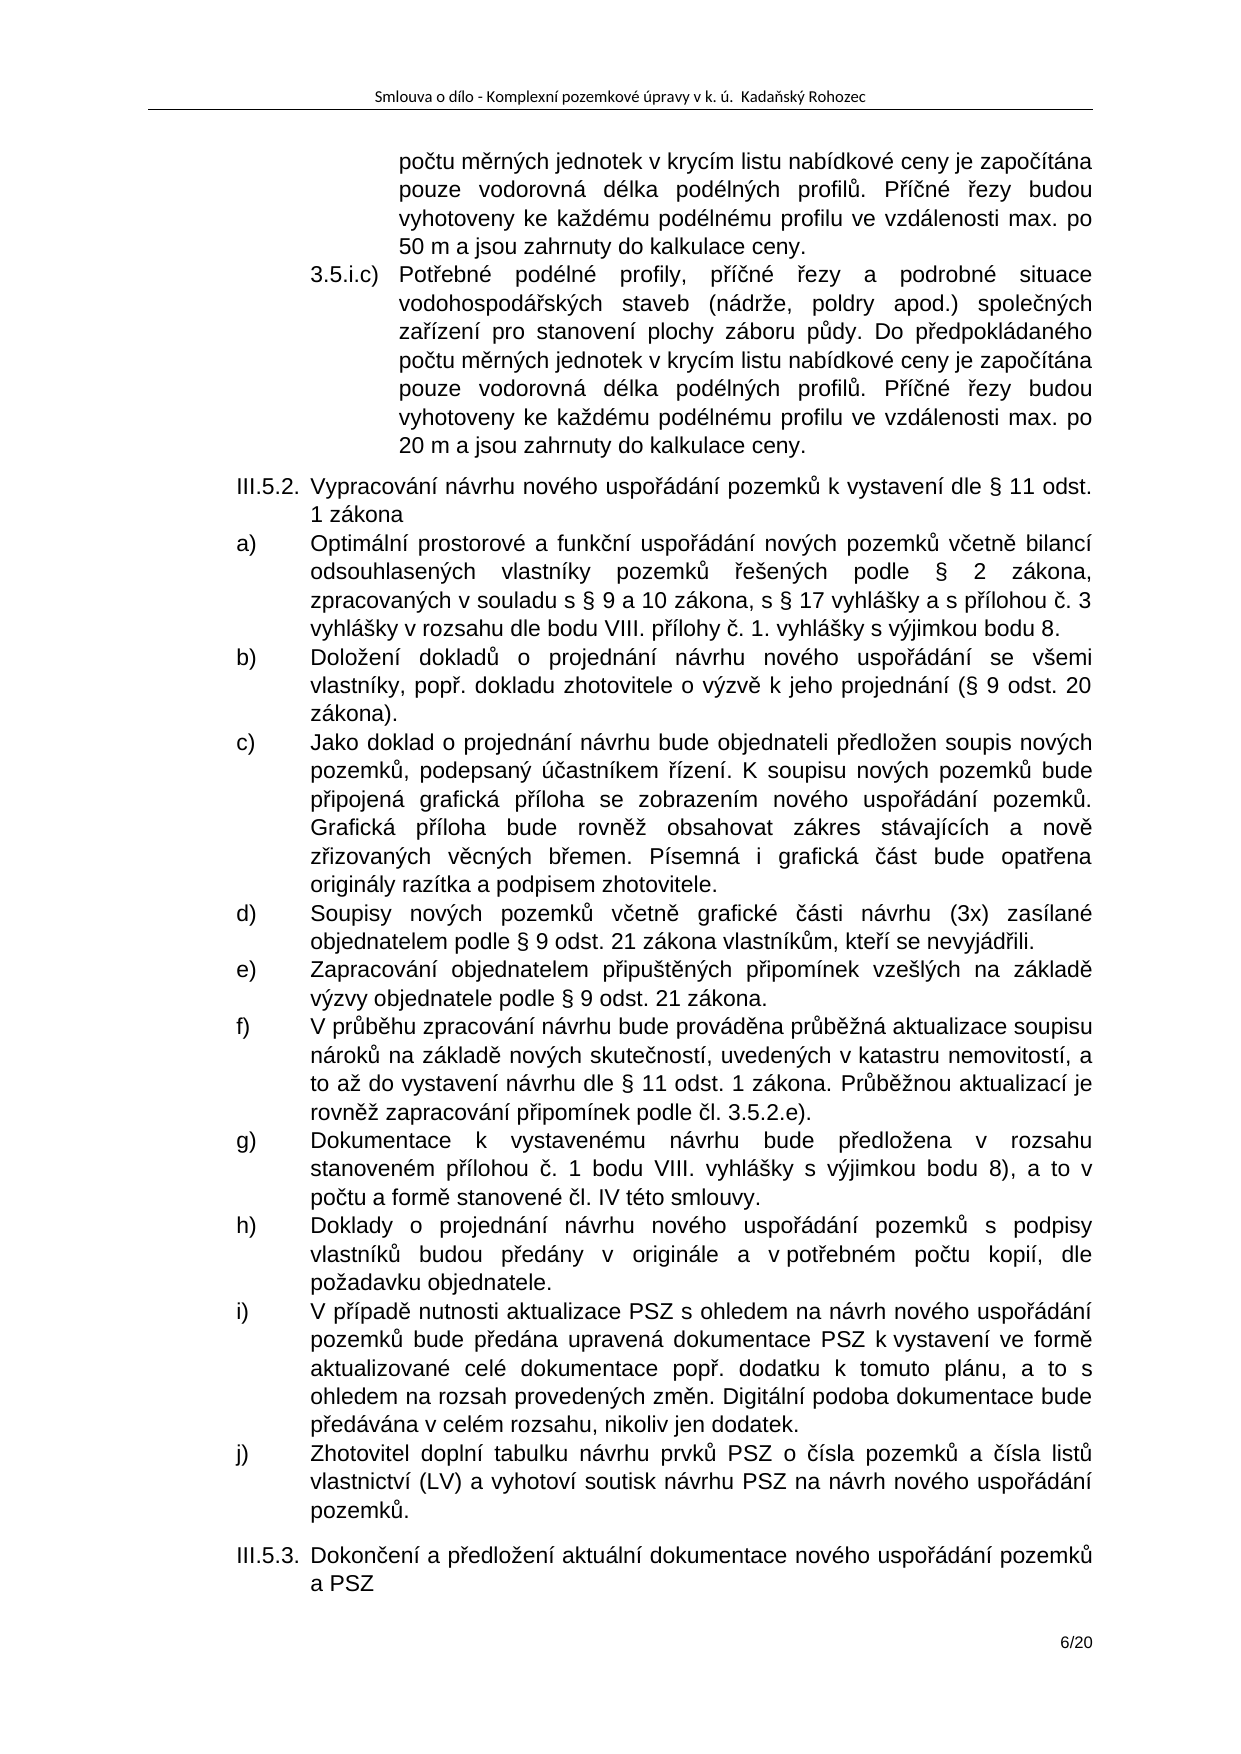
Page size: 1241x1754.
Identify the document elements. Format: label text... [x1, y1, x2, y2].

text Dokončení a předložení aktuální dokumentace nového uspořádání pozemků a PSZ [236, 1542, 1093, 1597]
text Optimální prostorové a funkční uspořádání nových pozemků včetně bilancí odsouhlasených vlastníky pozemků řešených podle § 2 zákona, zpracovaných v souladu s § 9 a 10 zákona, s § 17 vyhlášky a s přílohou č. 3 vyhlášky v rozsahu dle bodu VIII. přílohy č. 1. vyhlášky s výjimkou bodu 8. [236, 530, 1093, 641]
list 3.5.i.c) Potřebné podélné profily, příčné řezy a podrobné situace vodohospodářských staveb (nádrže, poldry apod.) společných zařízení pro stanovení plochy záboru půdy. Do předpokládaného počtu měrných jednotek v krycím listu nabídkové ceny je započítána pouze vodorovná délka podélných profilů. Příčné řezy budou vyhotoveny ke každému podélnému profilu ve vzdálenosti max. po 20 m a jsou zahrnuty do kalkulace ceny. [310, 261, 1093, 458]
text Soupisy nových pozemků včetně grafické části návrhu (3x) zasílané objednatelem podle § 9 odst. 21 zákona vlastníkům, kteří se nevyjádřili. [236, 899, 1093, 954]
text Zhotovitel doplní tabulku návrhu prvků PSZ o čísla pozemků a čísla listů vlastnictví (LV) a vyhotoví soutisk návrhu PSZ na návrh nového uspořádání pozemků. [236, 1440, 1093, 1523]
text Vypracování návrhu nového uspořádání pozemků k vystavení dle § 11 odst. 1 zákona [236, 473, 1093, 528]
text V případě nutnosti aktualizace PSZ s ohledem na návrh nového uspořádání pozemků bude předána upravená dokumentace PSZ k vystavení ve formě aktualizované celé dokumentace popř. dodatku k tomuto plánu, a to s ohledem na rozsah provedených změn. Digitální podoba dokumentace bude předávána v celém rozsahu, nikoliv jen dodatek. [236, 1298, 1093, 1438]
text Dokumentace k vystavenému návrhu bude předložena v rozsahu stanoveném přílohou č. 1 bodu VIII. vyhlášky s výjimkou bodu 8), a to v počtu a formě stanovené čl. IV této smlouvy. [236, 1127, 1093, 1210]
text Doklady o projednání návrhu nového uspořádání pozemků s podpisy vlastníků budou předány v originále a v potřebném počtu kopií, dle požadavku objednatele. [236, 1212, 1093, 1296]
text Zapracování objednatelem připuštěných připomínek vzešlých na základě výzvy objednatele podle § 9 odst. 21 zákona. [236, 956, 1093, 1011]
text V průběhu zpracování návrhu bude prováděna průběžná aktualizace soupisu nároků na základě nových skutečností, uvedených v katastru nemovitostí, a to až do vystavení návrhu dle § 11 odst. 1 zákona. Průběžnou aktualizací je rovněž zapracování připomínek podle čl. 3.5.2.e). [236, 1013, 1093, 1125]
text Doložení dokladů o projednání návrhu nového uspořádání se všemi vlastníky, popř. dokladu zhotovitele o výzvě k jeho projednání (§ 9 odst. 20 zákona). [236, 643, 1093, 727]
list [310, 148, 1093, 259]
text Jako doklad o projednání návrhu bude objednateli předložen soupis nových pozemků, podepsaný účastníkem řízení. K soupisu nových pozemků bude připojená grafická příloha se zobrazením nového uspořádání pozemků. Grafická příloha bude rovněž obsahovat zákres stávajících a nově zřizovaných věcných břemen. Písemná i grafická část bude opatřena originály razítka a podpisem zhotovitele. [236, 729, 1093, 897]
